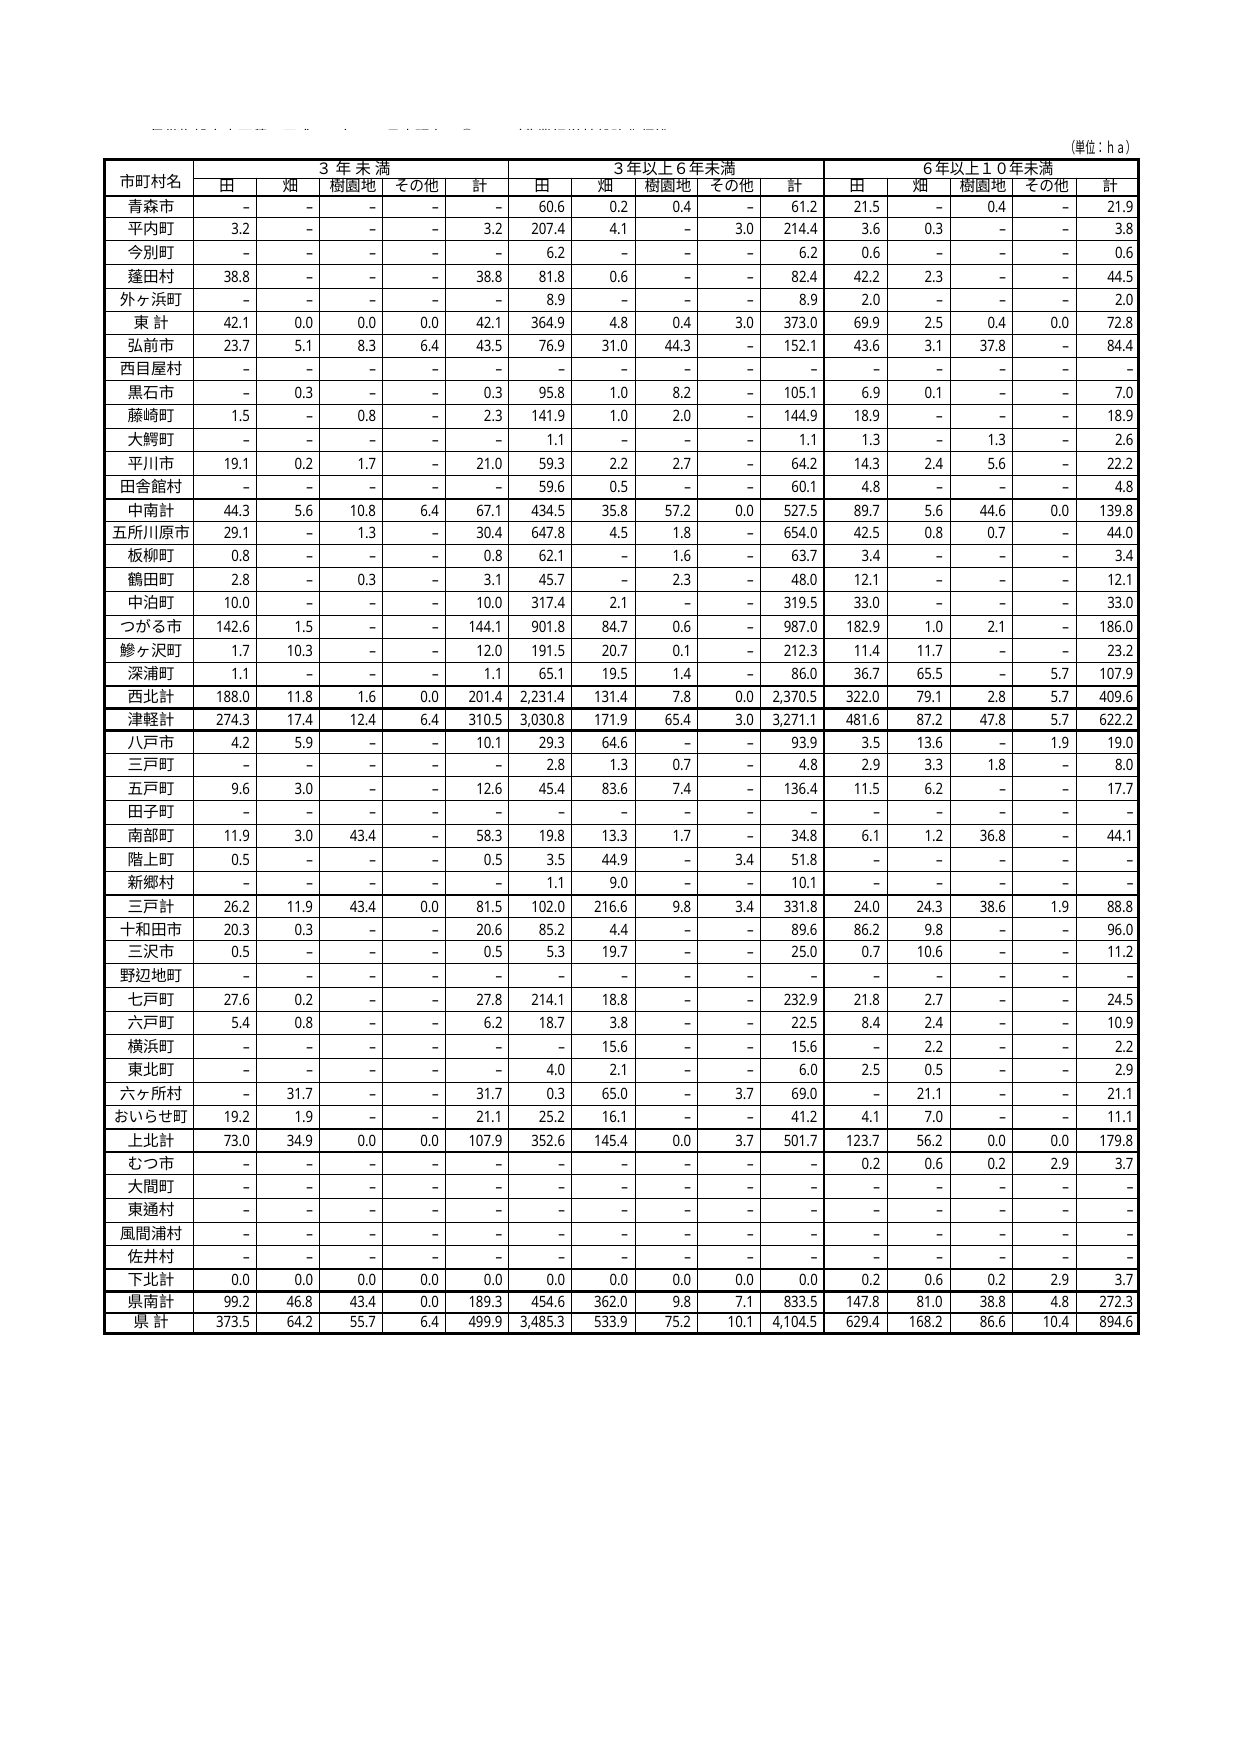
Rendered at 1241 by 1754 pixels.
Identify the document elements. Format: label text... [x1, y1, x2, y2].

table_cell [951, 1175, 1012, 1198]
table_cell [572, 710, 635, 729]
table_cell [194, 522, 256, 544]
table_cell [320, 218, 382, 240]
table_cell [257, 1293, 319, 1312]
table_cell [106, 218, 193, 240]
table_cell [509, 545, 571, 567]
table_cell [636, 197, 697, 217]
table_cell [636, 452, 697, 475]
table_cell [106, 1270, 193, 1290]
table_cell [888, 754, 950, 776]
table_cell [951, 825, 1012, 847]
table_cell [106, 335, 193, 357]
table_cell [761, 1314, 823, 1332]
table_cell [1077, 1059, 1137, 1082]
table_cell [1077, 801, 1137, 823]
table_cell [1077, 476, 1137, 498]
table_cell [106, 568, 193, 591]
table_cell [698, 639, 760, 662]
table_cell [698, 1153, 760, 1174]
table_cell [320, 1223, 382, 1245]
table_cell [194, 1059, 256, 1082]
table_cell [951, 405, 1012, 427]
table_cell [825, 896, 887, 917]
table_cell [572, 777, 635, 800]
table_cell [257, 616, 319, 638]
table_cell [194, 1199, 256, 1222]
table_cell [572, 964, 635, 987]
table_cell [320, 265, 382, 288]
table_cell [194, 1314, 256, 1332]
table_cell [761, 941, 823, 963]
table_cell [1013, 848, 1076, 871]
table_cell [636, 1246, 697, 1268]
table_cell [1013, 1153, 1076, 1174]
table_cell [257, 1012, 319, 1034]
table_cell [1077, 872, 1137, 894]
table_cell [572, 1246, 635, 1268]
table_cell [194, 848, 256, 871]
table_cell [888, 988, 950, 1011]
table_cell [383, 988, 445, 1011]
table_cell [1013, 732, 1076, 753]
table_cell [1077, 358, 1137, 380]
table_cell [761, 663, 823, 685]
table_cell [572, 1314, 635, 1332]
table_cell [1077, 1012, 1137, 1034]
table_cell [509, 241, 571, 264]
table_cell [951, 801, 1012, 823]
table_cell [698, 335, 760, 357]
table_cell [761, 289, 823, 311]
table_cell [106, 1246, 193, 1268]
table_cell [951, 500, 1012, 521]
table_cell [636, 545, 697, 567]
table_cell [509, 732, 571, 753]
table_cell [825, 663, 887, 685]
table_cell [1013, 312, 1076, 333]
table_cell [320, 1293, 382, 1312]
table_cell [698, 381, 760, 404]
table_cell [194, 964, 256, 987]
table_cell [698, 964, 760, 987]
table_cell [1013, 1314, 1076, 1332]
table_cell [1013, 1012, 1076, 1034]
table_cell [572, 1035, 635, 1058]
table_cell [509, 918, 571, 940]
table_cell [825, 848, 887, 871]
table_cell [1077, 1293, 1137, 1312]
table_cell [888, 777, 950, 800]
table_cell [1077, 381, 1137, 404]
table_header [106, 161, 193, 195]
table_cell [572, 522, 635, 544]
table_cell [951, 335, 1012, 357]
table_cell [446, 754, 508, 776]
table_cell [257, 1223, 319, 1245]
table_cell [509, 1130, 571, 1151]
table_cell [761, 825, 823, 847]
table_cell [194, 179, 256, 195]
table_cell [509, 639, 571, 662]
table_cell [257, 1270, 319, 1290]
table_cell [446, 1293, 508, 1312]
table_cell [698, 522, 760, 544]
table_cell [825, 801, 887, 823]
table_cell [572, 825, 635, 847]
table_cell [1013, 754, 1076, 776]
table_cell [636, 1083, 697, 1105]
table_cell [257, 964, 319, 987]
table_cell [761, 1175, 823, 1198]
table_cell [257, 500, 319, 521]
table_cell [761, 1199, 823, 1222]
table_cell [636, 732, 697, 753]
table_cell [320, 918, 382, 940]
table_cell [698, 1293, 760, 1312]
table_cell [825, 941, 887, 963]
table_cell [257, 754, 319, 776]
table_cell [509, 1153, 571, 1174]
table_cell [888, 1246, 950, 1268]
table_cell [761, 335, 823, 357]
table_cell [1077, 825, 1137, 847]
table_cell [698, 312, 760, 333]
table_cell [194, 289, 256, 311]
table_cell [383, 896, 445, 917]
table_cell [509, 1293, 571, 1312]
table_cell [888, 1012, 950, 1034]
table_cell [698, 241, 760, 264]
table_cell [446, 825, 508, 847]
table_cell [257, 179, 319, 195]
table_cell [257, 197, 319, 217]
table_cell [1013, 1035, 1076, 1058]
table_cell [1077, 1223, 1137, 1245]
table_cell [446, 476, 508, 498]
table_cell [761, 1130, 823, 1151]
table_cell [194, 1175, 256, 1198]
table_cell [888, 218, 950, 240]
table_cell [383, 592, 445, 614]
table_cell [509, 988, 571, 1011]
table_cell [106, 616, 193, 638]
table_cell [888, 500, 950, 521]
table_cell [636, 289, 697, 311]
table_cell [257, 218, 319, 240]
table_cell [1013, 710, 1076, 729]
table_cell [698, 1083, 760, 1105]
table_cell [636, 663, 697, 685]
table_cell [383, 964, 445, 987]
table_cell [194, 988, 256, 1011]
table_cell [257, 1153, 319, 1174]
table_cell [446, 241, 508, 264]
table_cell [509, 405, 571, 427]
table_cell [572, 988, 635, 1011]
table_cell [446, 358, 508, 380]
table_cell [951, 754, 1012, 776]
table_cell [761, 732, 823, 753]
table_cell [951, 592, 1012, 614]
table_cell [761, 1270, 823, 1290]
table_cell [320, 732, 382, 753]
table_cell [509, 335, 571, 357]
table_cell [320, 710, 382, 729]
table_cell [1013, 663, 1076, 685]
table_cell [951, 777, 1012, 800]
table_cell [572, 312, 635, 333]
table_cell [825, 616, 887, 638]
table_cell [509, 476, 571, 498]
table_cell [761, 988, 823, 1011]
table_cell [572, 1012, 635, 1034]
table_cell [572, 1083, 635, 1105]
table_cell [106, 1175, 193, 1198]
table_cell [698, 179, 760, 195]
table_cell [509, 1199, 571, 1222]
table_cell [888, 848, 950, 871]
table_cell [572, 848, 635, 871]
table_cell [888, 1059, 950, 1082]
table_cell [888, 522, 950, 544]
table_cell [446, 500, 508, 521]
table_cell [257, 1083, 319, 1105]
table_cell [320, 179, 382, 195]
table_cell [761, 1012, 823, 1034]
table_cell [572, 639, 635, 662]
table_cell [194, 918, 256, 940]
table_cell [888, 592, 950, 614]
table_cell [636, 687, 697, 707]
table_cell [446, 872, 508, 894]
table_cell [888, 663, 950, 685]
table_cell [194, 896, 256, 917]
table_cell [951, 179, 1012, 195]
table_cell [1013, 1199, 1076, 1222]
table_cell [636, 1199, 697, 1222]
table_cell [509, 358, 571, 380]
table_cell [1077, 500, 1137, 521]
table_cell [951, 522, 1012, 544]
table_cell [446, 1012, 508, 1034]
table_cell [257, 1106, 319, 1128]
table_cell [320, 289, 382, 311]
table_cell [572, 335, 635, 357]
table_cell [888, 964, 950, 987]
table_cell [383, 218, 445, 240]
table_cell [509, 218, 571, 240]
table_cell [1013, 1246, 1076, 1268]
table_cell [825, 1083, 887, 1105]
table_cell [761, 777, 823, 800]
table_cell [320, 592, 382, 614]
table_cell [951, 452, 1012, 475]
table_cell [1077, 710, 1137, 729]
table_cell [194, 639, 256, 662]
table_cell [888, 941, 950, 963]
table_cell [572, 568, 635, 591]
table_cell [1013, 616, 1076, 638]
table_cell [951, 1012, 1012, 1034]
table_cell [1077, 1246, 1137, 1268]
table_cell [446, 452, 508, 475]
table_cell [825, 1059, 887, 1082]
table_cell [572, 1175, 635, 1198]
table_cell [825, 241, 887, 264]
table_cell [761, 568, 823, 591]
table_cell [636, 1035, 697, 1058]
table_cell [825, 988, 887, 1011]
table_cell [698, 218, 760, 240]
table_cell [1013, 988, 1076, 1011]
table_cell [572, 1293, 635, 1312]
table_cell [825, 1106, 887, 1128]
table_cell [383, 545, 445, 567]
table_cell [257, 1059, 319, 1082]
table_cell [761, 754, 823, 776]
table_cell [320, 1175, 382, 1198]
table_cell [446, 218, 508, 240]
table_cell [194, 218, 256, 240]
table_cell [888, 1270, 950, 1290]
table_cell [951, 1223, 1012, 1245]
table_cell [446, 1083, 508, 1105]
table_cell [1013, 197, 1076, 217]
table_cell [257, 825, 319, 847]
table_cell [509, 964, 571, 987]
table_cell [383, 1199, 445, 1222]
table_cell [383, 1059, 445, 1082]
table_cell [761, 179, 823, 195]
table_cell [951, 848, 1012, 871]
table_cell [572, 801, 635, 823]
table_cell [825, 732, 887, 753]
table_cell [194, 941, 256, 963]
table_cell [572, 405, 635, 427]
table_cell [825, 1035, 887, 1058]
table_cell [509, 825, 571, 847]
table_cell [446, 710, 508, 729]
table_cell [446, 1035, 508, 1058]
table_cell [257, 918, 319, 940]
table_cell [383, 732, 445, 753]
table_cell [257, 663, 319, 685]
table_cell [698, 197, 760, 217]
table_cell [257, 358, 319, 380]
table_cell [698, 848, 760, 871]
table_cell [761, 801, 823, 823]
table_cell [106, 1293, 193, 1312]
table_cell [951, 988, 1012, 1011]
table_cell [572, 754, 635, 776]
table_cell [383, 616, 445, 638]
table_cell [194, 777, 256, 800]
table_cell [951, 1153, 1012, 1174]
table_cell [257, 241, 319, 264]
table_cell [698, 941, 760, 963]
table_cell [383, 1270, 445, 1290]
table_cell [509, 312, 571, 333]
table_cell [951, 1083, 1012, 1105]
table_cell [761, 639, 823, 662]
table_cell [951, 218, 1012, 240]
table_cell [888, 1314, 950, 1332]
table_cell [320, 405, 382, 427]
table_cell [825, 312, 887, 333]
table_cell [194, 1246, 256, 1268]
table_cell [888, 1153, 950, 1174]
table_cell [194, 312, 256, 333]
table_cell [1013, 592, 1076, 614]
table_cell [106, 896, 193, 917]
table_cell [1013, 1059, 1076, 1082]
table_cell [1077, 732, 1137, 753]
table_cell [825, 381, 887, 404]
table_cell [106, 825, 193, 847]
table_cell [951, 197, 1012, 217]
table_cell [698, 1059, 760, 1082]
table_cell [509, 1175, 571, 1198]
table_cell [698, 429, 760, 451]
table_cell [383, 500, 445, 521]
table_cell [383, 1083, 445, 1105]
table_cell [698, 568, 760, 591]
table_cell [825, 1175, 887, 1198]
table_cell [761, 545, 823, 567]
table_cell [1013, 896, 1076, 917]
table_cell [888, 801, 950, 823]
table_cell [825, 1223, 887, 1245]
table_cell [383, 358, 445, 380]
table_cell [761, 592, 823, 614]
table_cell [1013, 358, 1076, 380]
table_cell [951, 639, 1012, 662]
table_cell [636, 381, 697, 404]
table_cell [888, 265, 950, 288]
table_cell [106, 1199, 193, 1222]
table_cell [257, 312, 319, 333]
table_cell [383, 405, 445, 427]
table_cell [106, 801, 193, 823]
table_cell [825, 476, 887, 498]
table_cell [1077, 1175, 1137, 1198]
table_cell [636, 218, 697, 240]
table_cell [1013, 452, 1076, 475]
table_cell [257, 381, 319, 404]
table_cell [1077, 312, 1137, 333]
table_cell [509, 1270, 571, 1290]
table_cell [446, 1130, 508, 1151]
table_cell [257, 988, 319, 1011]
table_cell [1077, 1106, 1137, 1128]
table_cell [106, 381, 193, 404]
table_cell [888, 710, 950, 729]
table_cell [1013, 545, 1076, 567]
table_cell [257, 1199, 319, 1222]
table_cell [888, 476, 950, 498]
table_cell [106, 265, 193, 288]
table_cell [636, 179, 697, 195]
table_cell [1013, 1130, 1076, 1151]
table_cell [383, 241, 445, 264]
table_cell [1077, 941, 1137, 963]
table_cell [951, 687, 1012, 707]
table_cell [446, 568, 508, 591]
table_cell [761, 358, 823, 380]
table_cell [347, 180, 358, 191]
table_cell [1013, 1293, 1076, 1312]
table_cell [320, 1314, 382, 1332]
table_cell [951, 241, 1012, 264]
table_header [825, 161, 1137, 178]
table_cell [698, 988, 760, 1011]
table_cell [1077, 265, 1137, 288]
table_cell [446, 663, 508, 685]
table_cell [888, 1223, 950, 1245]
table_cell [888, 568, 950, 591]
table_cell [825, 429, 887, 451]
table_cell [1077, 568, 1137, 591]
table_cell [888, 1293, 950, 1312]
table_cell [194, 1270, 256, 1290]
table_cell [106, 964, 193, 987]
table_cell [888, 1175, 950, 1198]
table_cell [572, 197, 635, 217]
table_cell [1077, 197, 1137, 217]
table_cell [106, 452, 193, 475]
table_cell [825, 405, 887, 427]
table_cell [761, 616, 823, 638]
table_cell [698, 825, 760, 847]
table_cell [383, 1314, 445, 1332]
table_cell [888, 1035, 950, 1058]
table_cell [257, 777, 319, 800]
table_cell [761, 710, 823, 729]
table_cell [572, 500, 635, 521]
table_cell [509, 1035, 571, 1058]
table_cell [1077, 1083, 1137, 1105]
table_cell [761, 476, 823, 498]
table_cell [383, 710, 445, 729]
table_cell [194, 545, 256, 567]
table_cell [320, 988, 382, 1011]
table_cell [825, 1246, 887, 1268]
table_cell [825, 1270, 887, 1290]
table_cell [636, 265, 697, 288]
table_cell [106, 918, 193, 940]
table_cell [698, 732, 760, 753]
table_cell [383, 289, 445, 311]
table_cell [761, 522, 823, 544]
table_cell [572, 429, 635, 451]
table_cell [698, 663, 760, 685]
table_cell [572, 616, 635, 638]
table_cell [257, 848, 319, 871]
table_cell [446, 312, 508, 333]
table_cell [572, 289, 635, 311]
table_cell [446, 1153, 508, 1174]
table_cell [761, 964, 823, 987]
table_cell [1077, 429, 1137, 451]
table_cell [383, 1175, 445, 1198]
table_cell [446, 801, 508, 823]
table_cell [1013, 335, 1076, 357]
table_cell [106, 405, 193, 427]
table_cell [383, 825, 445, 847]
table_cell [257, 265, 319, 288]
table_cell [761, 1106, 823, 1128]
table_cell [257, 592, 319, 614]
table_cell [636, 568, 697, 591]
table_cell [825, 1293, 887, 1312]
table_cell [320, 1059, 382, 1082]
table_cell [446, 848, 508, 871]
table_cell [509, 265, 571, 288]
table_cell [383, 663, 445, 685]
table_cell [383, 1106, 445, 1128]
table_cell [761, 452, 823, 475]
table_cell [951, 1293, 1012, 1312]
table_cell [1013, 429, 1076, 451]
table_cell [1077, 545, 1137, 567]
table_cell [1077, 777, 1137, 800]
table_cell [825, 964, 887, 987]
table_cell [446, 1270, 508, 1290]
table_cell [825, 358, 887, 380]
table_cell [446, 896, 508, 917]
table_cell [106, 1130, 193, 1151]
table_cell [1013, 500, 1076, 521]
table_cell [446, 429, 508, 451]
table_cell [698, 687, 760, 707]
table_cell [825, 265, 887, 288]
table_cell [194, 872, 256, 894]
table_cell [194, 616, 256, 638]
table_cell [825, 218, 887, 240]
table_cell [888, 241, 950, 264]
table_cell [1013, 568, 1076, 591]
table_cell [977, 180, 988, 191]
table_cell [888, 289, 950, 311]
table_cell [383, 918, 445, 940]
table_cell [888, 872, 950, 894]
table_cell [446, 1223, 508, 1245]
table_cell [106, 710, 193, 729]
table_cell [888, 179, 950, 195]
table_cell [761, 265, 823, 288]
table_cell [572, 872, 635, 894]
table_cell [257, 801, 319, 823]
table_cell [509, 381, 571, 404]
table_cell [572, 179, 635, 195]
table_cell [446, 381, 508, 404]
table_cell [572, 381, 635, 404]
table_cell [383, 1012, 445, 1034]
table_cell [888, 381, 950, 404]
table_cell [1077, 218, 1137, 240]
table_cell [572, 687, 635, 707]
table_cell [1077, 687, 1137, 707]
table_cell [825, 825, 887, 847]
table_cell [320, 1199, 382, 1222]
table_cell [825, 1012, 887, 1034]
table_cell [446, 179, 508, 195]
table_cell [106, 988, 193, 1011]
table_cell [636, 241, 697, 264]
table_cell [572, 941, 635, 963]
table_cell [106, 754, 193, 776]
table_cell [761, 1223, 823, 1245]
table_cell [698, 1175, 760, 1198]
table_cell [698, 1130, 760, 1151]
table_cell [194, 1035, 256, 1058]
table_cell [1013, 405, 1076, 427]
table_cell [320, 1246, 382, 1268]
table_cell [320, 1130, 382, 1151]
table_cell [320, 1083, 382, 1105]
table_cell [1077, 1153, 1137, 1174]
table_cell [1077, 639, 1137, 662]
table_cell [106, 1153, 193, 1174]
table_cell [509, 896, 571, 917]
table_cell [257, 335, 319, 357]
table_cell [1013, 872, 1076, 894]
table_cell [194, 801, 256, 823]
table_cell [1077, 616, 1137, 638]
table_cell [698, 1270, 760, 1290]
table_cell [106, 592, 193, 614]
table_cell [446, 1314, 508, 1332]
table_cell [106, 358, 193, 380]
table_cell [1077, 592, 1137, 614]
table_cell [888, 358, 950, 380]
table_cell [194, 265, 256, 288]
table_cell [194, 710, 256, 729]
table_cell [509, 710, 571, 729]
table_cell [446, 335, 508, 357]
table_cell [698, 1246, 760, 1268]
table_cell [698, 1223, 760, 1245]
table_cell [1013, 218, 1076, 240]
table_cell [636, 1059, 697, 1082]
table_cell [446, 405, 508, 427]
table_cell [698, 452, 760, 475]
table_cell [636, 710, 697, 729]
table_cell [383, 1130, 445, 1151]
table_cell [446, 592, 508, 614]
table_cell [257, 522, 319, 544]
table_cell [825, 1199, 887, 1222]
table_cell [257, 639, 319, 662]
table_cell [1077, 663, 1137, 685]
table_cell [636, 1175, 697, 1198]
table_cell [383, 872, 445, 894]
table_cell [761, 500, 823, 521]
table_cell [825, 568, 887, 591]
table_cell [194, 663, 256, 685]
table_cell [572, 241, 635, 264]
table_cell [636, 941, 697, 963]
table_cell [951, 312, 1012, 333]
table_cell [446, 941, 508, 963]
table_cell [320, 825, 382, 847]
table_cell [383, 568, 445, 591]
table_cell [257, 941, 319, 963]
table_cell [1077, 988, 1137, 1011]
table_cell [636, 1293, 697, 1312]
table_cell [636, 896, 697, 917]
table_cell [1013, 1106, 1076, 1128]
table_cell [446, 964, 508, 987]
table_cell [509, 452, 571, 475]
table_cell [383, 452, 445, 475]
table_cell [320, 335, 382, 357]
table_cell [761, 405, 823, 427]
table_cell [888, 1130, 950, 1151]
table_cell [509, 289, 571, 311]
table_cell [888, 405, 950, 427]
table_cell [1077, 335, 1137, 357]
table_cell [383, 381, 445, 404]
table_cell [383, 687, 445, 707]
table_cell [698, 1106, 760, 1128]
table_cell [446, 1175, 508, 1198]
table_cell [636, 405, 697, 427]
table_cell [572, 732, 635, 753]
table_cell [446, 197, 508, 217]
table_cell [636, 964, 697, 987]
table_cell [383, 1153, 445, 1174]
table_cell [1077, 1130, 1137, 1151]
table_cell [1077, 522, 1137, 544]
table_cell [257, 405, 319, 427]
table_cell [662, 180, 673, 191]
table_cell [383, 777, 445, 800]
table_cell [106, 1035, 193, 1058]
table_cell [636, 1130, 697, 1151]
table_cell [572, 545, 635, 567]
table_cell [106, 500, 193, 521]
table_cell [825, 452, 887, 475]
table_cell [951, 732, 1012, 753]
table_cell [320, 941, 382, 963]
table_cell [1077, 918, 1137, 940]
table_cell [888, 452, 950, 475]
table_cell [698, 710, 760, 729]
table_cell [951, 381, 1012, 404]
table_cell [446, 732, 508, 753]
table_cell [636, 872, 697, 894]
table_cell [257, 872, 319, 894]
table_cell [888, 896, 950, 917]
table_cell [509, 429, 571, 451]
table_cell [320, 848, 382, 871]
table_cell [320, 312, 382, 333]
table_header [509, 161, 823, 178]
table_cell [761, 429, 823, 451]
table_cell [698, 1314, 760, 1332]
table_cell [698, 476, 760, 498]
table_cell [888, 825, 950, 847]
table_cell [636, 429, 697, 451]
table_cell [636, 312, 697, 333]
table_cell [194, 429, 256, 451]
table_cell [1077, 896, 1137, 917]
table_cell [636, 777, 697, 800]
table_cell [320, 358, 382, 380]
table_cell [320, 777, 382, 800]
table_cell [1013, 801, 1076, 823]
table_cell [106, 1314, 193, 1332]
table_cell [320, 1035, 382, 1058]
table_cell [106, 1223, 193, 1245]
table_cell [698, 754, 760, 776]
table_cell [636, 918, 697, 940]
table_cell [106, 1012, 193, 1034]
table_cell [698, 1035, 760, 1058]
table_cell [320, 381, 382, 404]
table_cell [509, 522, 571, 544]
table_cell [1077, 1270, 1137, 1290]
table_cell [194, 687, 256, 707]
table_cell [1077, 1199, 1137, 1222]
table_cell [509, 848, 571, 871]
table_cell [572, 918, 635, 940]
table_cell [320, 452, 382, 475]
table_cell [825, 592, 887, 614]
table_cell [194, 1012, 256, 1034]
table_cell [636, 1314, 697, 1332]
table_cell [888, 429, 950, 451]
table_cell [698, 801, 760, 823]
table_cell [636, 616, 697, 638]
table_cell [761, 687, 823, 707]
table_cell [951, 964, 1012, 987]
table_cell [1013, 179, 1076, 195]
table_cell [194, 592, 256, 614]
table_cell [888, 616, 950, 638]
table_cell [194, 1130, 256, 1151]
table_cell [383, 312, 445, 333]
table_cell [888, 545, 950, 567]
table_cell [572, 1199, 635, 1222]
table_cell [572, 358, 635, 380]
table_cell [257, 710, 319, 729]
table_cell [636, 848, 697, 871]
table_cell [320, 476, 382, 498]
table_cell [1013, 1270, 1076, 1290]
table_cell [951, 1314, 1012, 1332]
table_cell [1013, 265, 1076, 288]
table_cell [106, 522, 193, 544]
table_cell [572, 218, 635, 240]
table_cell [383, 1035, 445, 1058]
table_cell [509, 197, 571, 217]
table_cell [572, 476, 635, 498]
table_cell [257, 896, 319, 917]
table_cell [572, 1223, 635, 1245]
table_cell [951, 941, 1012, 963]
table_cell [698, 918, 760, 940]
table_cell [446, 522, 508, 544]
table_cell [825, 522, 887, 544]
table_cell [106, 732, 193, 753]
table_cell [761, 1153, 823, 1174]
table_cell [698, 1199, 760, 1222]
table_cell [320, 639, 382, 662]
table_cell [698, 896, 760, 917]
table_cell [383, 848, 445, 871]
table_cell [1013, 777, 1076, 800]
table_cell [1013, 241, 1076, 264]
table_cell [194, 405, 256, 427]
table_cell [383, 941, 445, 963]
text （単位：ｈａ） [42, 137, 1136, 158]
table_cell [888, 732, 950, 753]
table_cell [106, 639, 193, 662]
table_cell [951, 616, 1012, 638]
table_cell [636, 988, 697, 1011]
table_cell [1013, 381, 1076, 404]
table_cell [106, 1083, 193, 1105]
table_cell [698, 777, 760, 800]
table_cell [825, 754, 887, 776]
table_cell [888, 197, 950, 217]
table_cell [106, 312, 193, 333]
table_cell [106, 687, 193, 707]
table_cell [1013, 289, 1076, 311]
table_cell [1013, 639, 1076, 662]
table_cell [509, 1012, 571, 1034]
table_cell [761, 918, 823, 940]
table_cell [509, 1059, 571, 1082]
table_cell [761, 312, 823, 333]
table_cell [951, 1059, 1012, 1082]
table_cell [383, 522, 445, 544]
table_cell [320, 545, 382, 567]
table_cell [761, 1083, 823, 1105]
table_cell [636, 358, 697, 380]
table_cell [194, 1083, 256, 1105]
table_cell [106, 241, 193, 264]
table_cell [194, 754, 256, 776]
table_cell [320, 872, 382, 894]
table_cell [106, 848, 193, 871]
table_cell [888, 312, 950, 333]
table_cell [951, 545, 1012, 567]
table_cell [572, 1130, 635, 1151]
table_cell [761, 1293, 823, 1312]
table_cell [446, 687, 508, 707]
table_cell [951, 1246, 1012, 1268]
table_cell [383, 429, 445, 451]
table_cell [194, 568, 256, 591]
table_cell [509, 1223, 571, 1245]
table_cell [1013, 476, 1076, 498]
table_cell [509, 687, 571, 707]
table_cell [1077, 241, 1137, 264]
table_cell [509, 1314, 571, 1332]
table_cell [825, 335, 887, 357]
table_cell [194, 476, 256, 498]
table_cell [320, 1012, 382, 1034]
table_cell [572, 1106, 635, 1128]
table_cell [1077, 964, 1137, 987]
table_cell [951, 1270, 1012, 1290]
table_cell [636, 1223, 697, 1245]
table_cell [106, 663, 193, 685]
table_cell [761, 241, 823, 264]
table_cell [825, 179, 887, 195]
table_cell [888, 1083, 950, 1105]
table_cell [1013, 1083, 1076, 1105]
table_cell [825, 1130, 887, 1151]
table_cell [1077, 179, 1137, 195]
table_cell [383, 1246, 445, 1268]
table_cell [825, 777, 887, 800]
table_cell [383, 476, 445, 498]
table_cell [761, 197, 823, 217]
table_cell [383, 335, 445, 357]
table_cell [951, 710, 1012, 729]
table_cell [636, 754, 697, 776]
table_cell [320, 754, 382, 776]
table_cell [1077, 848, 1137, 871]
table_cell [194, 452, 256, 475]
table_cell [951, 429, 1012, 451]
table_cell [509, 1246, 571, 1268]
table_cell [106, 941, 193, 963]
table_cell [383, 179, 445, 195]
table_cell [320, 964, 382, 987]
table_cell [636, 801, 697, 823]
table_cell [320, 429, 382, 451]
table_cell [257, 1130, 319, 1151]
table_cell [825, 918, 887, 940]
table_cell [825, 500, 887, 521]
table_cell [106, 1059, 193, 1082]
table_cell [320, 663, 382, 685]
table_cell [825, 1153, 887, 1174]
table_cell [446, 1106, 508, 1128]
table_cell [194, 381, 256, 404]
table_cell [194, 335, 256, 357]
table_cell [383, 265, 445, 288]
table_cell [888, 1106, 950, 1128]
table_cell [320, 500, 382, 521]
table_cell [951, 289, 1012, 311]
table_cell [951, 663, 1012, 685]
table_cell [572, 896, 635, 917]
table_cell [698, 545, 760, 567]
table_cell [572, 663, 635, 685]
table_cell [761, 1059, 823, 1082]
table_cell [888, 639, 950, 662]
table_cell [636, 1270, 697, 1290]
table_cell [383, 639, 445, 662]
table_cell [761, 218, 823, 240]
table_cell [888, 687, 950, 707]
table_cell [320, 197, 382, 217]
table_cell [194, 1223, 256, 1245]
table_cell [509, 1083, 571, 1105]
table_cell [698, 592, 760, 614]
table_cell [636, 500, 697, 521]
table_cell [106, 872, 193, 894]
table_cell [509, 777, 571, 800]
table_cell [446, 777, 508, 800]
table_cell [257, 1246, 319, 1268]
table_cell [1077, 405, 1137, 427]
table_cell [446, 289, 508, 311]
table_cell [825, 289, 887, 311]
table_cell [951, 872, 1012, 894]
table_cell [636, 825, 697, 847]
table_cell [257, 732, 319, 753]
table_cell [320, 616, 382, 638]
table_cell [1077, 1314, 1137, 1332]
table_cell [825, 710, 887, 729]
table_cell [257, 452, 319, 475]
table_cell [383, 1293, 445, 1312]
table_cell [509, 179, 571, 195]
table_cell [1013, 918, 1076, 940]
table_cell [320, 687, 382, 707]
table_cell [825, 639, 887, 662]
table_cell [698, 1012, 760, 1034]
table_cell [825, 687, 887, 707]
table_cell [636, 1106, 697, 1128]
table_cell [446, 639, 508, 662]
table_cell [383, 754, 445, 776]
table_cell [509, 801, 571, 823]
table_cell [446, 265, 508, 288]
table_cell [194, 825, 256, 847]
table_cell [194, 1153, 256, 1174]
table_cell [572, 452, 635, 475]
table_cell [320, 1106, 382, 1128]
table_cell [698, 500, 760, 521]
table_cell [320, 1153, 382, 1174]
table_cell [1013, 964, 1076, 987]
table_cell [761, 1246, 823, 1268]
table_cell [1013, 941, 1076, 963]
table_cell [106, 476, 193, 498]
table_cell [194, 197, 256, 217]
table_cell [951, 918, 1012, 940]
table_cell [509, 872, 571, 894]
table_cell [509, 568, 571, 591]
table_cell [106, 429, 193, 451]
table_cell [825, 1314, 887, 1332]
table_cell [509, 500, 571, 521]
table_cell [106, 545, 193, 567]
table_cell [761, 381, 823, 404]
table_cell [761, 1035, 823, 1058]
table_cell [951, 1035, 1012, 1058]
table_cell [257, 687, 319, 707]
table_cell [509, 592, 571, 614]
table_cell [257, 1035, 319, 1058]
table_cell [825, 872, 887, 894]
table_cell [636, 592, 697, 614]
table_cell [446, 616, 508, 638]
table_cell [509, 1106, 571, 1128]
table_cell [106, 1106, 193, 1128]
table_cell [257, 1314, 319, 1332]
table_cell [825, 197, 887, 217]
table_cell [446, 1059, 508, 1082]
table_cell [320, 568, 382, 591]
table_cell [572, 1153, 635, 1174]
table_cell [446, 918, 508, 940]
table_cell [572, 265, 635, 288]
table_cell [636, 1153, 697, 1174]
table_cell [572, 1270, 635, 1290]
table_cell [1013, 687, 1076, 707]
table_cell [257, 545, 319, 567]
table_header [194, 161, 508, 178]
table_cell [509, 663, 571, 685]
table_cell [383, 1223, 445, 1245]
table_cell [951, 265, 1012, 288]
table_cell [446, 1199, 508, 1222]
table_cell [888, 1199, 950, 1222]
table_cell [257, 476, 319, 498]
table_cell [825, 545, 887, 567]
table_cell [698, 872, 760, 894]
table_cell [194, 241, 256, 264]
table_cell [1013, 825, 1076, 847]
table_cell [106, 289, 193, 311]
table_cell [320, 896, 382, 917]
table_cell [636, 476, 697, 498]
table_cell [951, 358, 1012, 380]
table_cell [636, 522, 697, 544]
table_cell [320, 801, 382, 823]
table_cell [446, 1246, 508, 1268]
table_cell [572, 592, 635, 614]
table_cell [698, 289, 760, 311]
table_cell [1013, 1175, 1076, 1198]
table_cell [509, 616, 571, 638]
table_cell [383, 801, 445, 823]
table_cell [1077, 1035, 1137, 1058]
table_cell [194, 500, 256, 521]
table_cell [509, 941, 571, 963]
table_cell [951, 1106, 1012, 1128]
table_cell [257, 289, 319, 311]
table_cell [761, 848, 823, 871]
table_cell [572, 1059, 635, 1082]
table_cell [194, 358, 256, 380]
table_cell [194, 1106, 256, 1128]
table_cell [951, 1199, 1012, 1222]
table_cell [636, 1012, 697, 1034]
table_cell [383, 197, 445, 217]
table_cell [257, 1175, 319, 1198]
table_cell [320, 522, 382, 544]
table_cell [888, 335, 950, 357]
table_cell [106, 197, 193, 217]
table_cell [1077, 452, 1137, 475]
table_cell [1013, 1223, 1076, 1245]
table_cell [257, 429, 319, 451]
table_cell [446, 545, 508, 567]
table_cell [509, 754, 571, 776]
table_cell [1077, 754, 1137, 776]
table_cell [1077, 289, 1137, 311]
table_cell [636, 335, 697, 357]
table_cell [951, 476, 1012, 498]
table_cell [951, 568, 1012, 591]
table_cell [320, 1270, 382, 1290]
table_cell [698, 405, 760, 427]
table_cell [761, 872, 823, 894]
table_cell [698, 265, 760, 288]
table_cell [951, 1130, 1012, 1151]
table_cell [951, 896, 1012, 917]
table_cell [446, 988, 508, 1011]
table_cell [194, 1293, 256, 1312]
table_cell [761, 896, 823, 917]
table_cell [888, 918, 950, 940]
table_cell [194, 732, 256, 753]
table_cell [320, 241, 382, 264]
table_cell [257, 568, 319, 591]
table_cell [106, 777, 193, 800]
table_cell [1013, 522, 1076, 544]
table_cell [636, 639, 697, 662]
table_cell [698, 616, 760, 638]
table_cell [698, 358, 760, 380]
